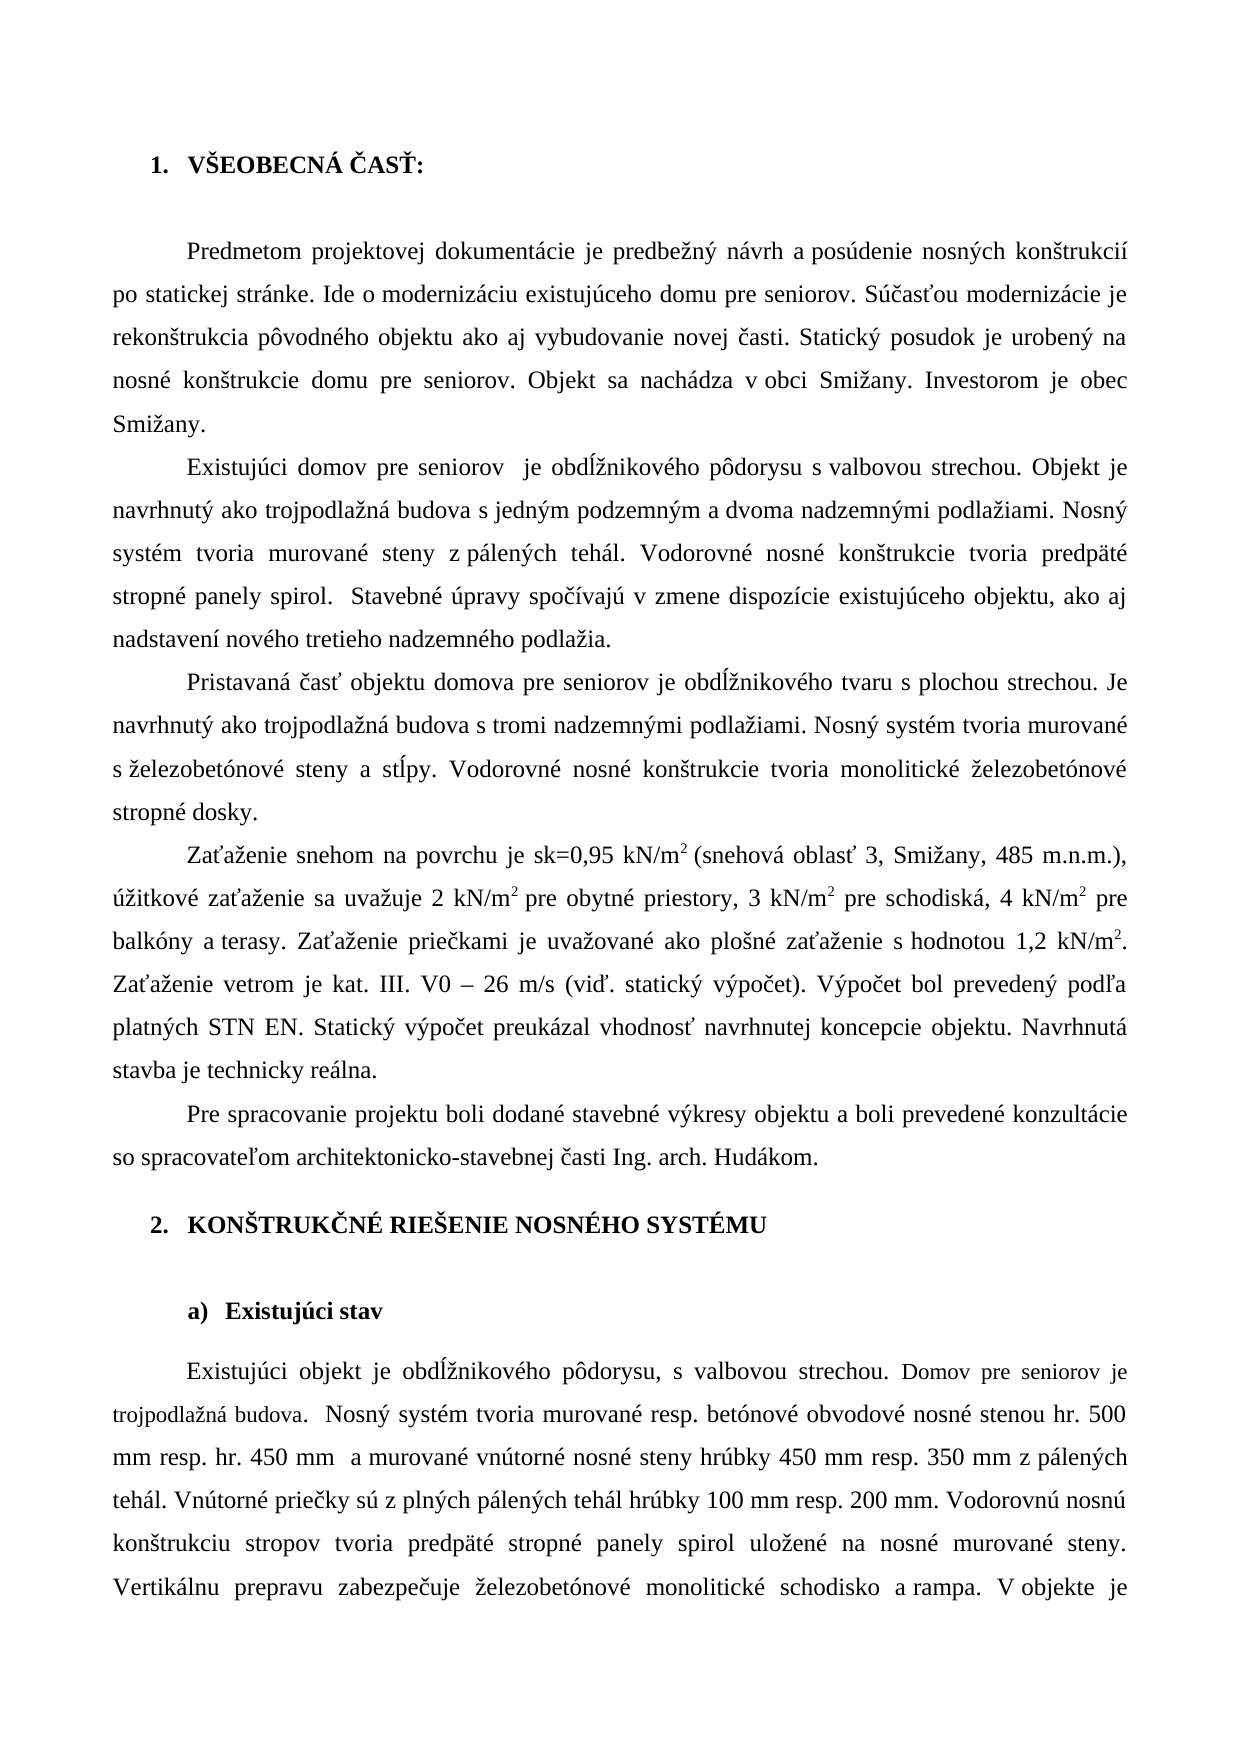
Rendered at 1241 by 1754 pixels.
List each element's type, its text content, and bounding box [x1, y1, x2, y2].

text Pre spracovanie projektu boli dodané stavebné výkresy objektu a boli prevedené konzultácie so spracovateľom architektonicko-stavebnej časti Ing. arch. Hudákom. [112, 1099, 1128, 1171]
text Zaťaženie snehom na povrchu je sk=0,95 kN/m2 (snehová oblasť 3, Smižany, 485 m.n.m.), úžitkové zaťaženie sa uvažuje 2 kN/m2 pre obytné priestory, 3 kN/m2 pre schodiská, 4 kN/m2 pre balkóny a terasy. Zaťaženie priečkami je uvažované ako plošné zaťaženie s hodnotou 1,2 kN/m2. Zaťaženie vetrom je kat. III. V0 – 26 m/s (viď. statický výpočet). Výpočet bol prevedený podľa platných STN EN. Statický výpočet preukázal vhodnosť navrhnutej koncepcie objektu. Navrhnutá stavba je technicky reálna. [112, 840, 1128, 1084]
list KONŠTRUKČNÉ RIEŠENIE NOSNÉHO SYSTÉMU [150, 1210, 1128, 1239]
text Predmetom projektovej dokumentácie je predbežný návrh a posúdenie nosných konštrukcií po statickej stránke. Ide o modernizáciu existujúceho domu pre seniorov. Súčasťou modernizácie je rekonštrukcia pôvodného objektu ako aj vybudovanie novej časti. Statický posudok je urobený na nosné konštrukcie domu pre seniorov. Objekt sa nachádza v obci Smižany. Investorom je obec Smižany. [112, 236, 1128, 437]
text Existujúci domov pre seniorov je obdĺžnikového pôdorysu s valbovou strechou. Objekt je navrhnutý ako trojpodlažná budova s jedným podzemným a dvoma nadzemnými podlažiami. Nosný systém tvoria murované steny z pálených tehál. Vodorovné nosné konštrukcie tvoria predpäté stropné panely spirol. Stavebné úpravy spočívajú v zmene dispozície existujúceho objektu, ako aj nadstavení nového tretieho nadzemného podlažia. [112, 452, 1128, 653]
list VŠEOBECNÁ ČASŤ: [150, 150, 1128, 179]
text Pristavaná časť objektu domova pre seniorov je obdĺžnikového tvaru s plochou strechou. Je navrhnutý ako trojpodlažná budova s tromi nadzemnými podlažiami. Nosný systém tvoria murované s železobetónové steny a stĺpy. Vodorovné nosné konštrukcie tvoria monolitické železobetónové stropné dosky. [112, 667, 1128, 826]
list Existujúci stav [187, 1296, 1128, 1325]
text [112, 1356, 1128, 1600]
